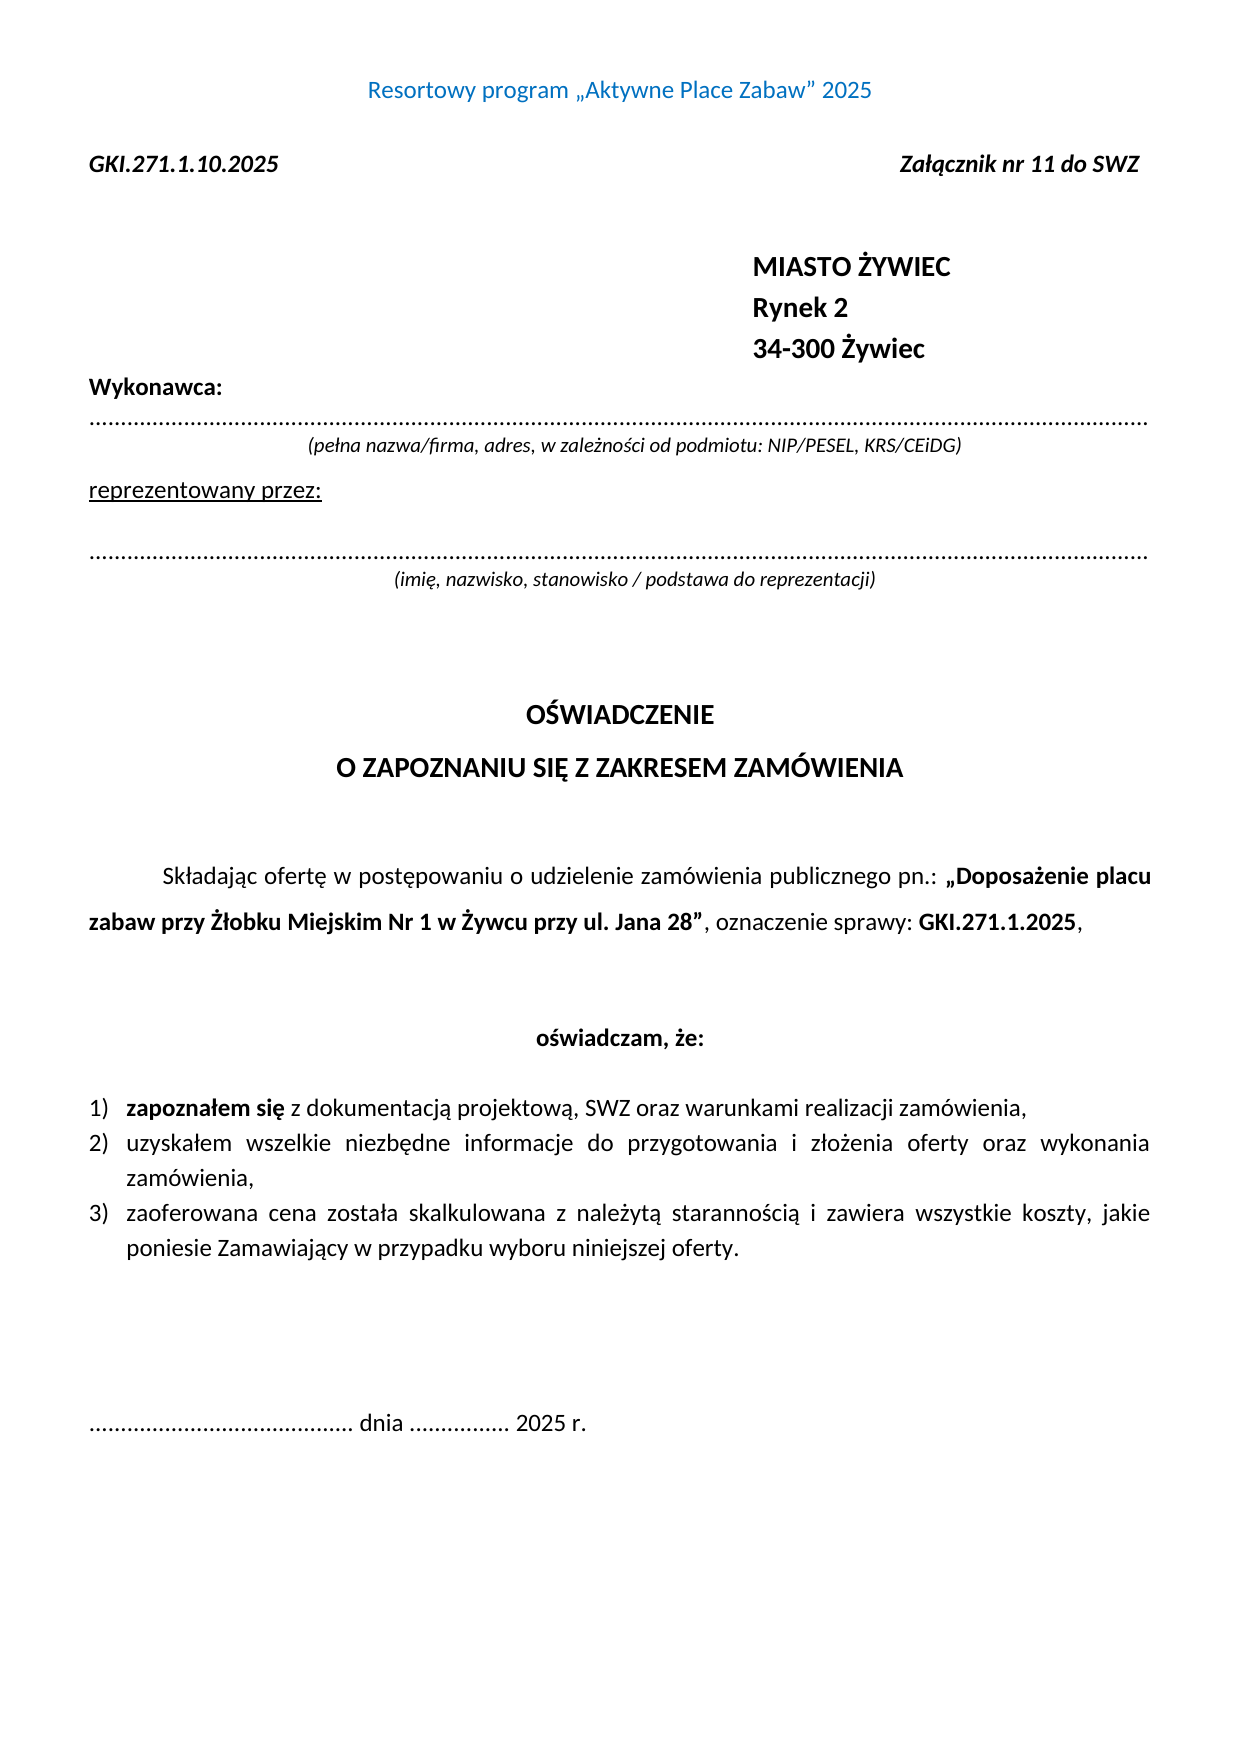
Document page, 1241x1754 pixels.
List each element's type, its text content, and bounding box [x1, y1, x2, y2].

text ........................................................................................................................................................................ [89, 535, 1152, 566]
text (pełna nazwa/firma, adres, w zależności od podmiotu: NIP/PESEL, KRS/CEiDG) [89, 432, 1183, 457]
text OŚWIADCZENIE [89, 696, 1152, 732]
list zapoznałem się z dokumentacją projektową, SWZ oraz warunkami realizacji zamówienia, [89, 1092, 1152, 1122]
text Wykonawca: [89, 371, 1152, 402]
list zaoferowana cena została skalkulowana z należytą starannością i zawiera wszystkie koszty, jakie poniesie Zamawiający w przypadku wyboru niniejszej oferty. [89, 1197, 1152, 1262]
text Składając ofertę w postępowaniu o udzielenie zamówienia publicznego pn.: „Doposażenie placu zabaw przy Żłobku Miejskim Nr 1 w Żywcu przy ul. Jana 28”, oznaczenie sprawy: GKI.271.1.2025, [89, 861, 1152, 937]
text MIASTO ŻYWIEC [679, 248, 1152, 284]
text oświadczam, że: [89, 1022, 1152, 1052]
list uzyskałem wszelkie niezbędne informacje do przygotowania i złożenia oferty oraz wykonania zamówienia, [89, 1127, 1152, 1192]
text O ZAPOZNANIU SIĘ Z ZAKRESEM ZAMÓWIENIA [89, 749, 1152, 785]
text GKI.271.1.10.2025 Załącznik nr 11 do SWZ [89, 148, 1152, 178]
text 34-300 Żywiec [752, 330, 1152, 366]
text ........................................................................................................................................................................ [89, 402, 1152, 432]
text .......................................... dnia ................ 2025 r. [89, 1407, 1152, 1437]
text Rynek 2 [752, 289, 1152, 325]
text (imię, nazwisko, stanowisko / podstawa do reprezentacji) [89, 566, 1183, 591]
text reprezentowany przez: [89, 474, 1152, 505]
